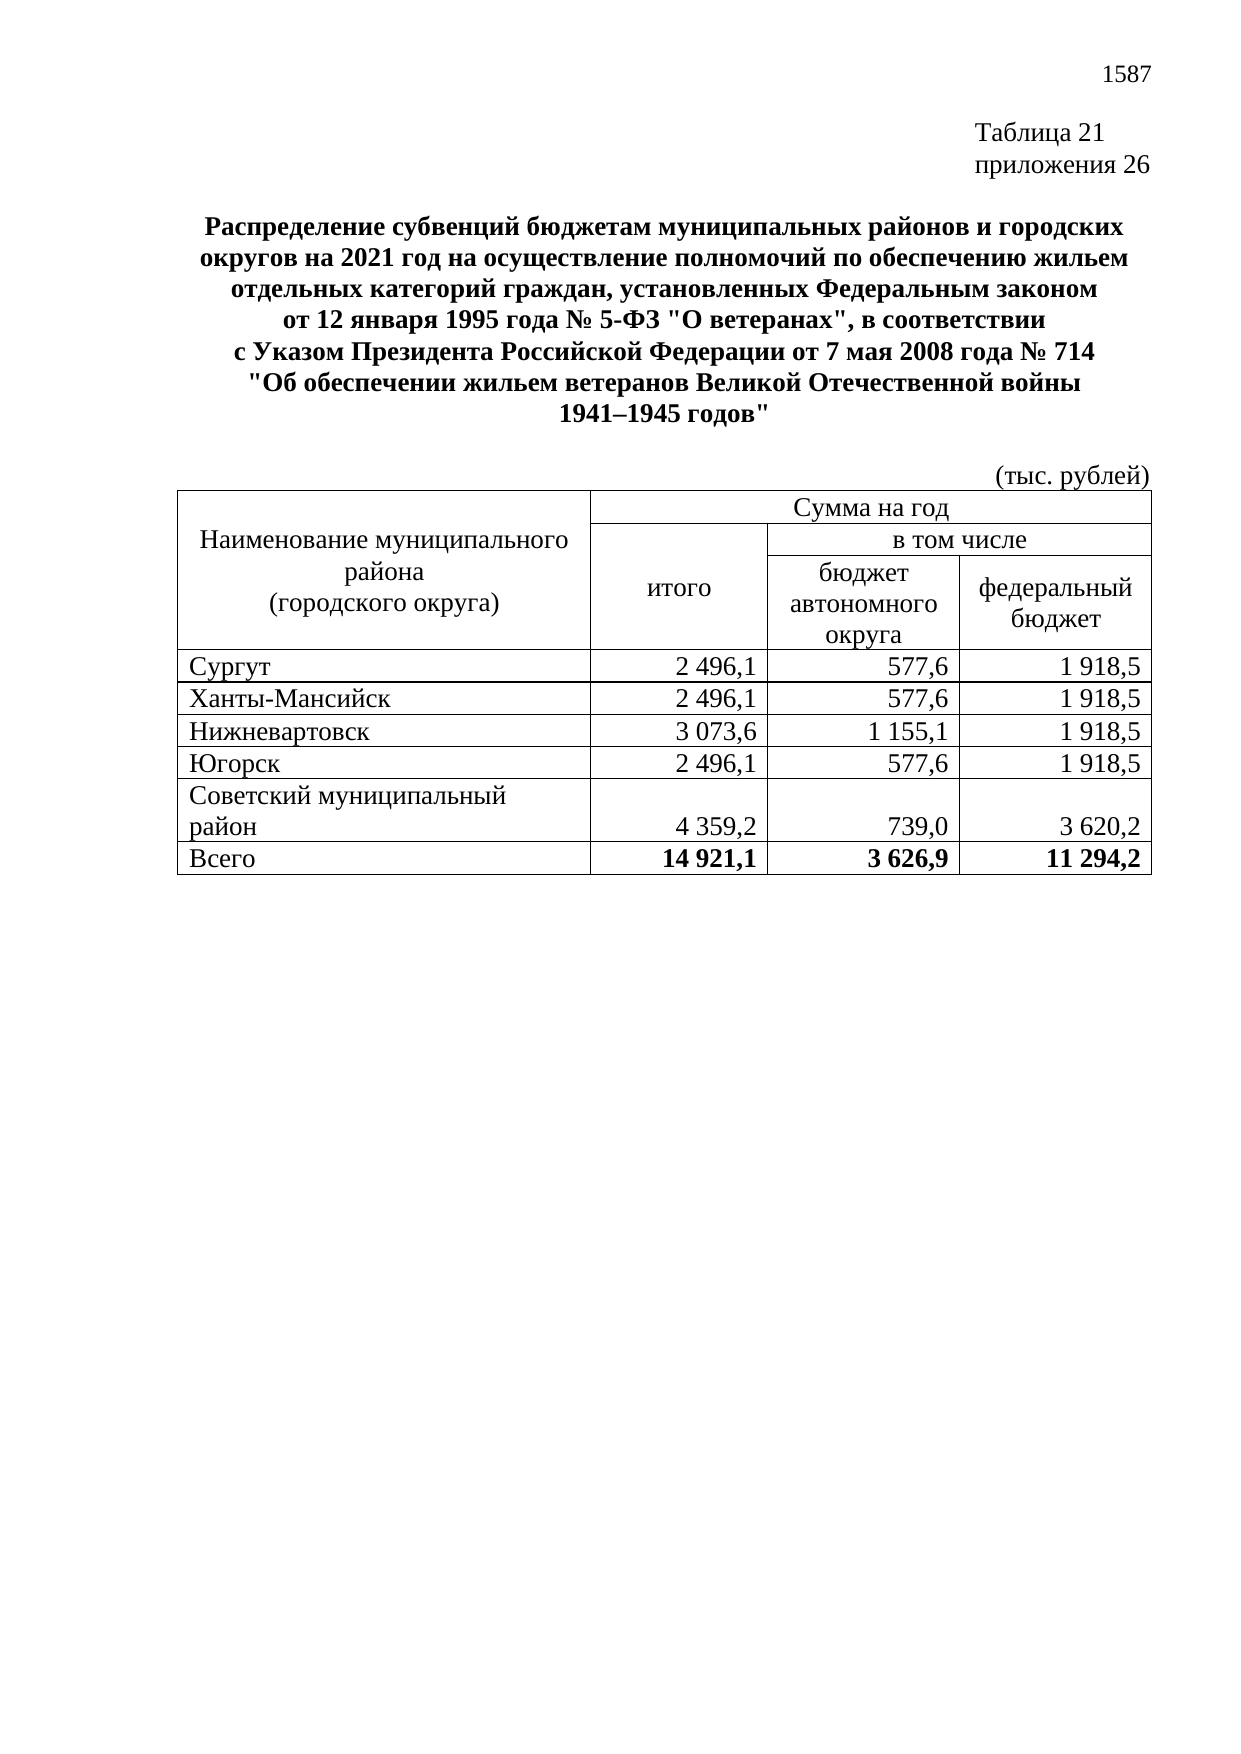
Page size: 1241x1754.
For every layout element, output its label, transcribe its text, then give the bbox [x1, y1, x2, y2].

text с Указом Президента Российской Федерации от 7 мая 2008 года № 714 [177, 334, 1152, 366]
text Распределение субвенций бюджетам муниципальных районов и городских округов на 2021 год на осуществление полномочий по обеспечению жильем отдельных категорий граждан, установленных Федеральным законом [177, 210, 1152, 303]
table_cell итого [591, 524, 767, 649]
table_cell Советский муниципальный район [178, 779, 590, 841]
table_cell Нижневартовск [178, 715, 590, 746]
table_cell 4 359,2 [591, 779, 767, 841]
table_cell 2 496,1 [591, 683, 767, 713]
table_cell 1 918,5 [960, 683, 1151, 713]
table_cell Югорск [178, 747, 590, 778]
table_cell 3 626,9 [768, 842, 959, 873]
table_cell 1 918,5 [960, 650, 1151, 681]
table_cell 739,0 [768, 779, 959, 841]
table_cell Ханты-Мансийск [178, 683, 590, 713]
text 1941–1945 годов" [177, 397, 1152, 428]
text от 12 января 1995 года № 5-ФЗ "О ветеранах", в соответствии [177, 303, 1152, 334]
table_cell федеральный бюджет [960, 556, 1151, 649]
table_cell Сургут [178, 650, 590, 681]
table_cell 577,6 [768, 650, 959, 681]
text "Об обеспечении жильем ветеранов Великой Отечественной войны [177, 366, 1152, 397]
table_cell 3 620,2 [960, 779, 1151, 841]
table_cell Всего [178, 842, 590, 873]
table_cell 14 921,1 [591, 842, 767, 873]
table_header Наименование муниципального района (городского округа) [178, 491, 590, 649]
table_cell 577,6 [768, 747, 959, 778]
table_cell 577,6 [768, 683, 959, 713]
table_cell в том числе [768, 524, 1151, 555]
text (тыс. рублей) [915, 459, 1152, 490]
table_cell 1 155,1 [768, 715, 959, 746]
text приложения 26 [974, 148, 1152, 179]
table_cell 2 496,1 [591, 747, 767, 778]
text Таблица 21 [974, 117, 1152, 148]
table_cell 3 073,6 [591, 715, 767, 746]
table_header Сумма на год [591, 491, 1151, 522]
table_cell 1 918,5 [960, 715, 1151, 746]
table_cell 2 496,1 [591, 650, 767, 681]
table_cell бюджет автономного округа [768, 556, 959, 649]
table_cell 1 918,5 [960, 747, 1151, 778]
table_cell 11 294,2 [960, 842, 1151, 873]
